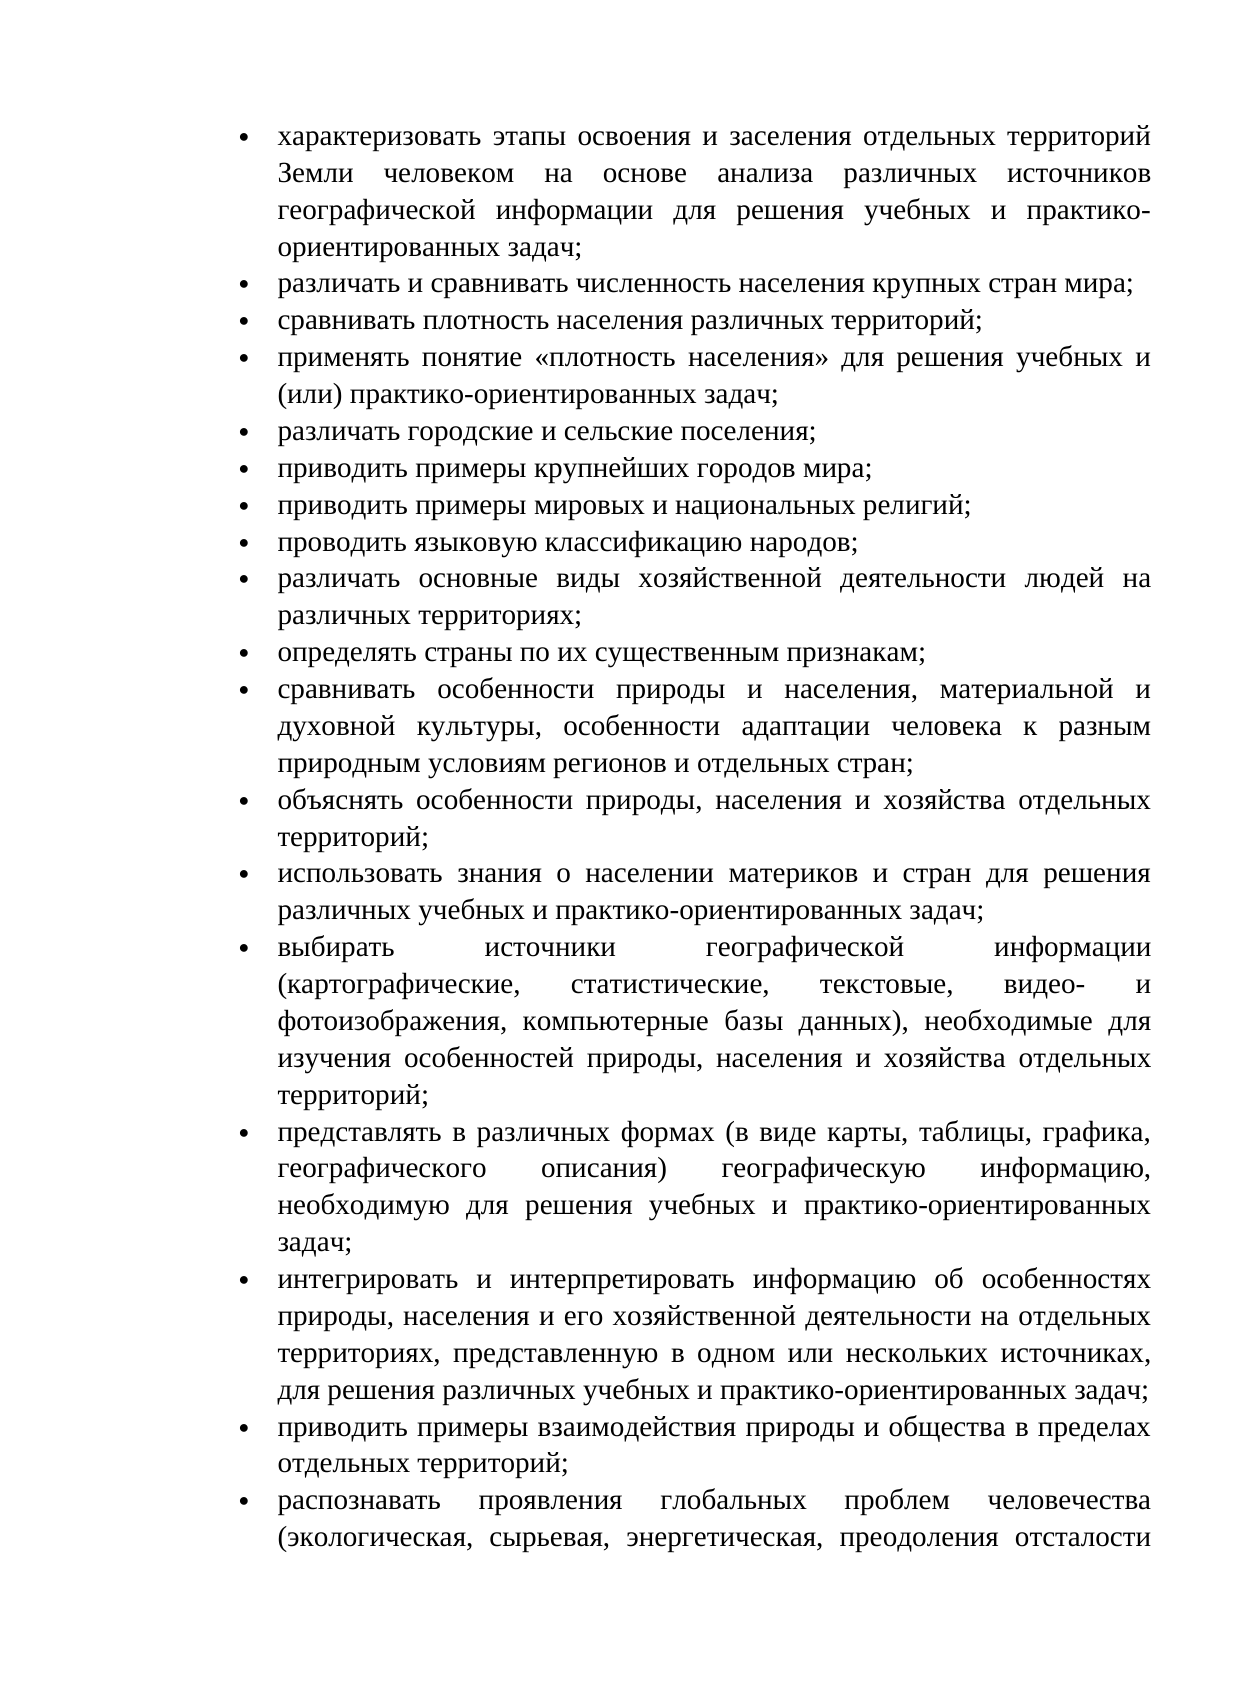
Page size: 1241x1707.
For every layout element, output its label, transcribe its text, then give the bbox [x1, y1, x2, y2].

list различать и сравнивать численность населения крупных стран мира; [240, 266, 1152, 299]
list приводить примеры крупнейших городов мира; [240, 450, 1152, 483]
list приводить примеры мировых и национальных религий; [240, 487, 1152, 520]
list применять понятие «плотность населения» для решения учебных и (или) практико-ориентированных задач; [240, 339, 1152, 410]
list определять страны по их существенным признакам; [240, 634, 1152, 668]
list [240, 1482, 1152, 1553]
list выбирать источники географической информации (картографические, статистические, текстовые, видео- и фотоизображения, компьютерные базы данных), необходимые для изучения особенностей природы, населения и хозяйства отдельных территорий; [240, 929, 1152, 1110]
list сравнивать особенности природы и населения, материальной и духовной культуры, особенности адаптации человека к разным природным условиям регионов и отдельных стран; [240, 671, 1152, 778]
list использовать знания о населении материков и стран для решения различных учебных и практико-ориентированных задач; [240, 856, 1152, 926]
list объяснять особенности природы, населения и хозяйства отдельных территорий; [240, 782, 1152, 852]
list представлять в различных формах (в виде карты, таблицы, графика, географического описания) географическую информацию, необходимую для решения учебных и практико-ориентированных задач; [240, 1114, 1152, 1258]
list приводить примеры взаимодействия природы и общества в пределах отдельных территорий; [240, 1409, 1152, 1479]
list различать основные виды хозяйственной деятельности людей на различных территориях; [240, 561, 1152, 631]
list проводить языковую классификацию народов; [240, 524, 1152, 557]
list сравнивать плотность населения различных территорий; [240, 302, 1152, 336]
list характеризовать этапы освоения и заселения отдельных территорий Земли человеком на основе анализа различных источников географической информации для решения учебных и практико-ориентированных задач; [240, 118, 1152, 262]
list различать городские и сельские поселения; [240, 413, 1152, 447]
list интегрировать и интерпретировать информацию об особенностях природы, населения и его хозяйственной деятельности на отдельных территориях, представленную в одном или нескольких источниках, для решения различных учебных и практико-ориентированных задач; [240, 1261, 1152, 1405]
